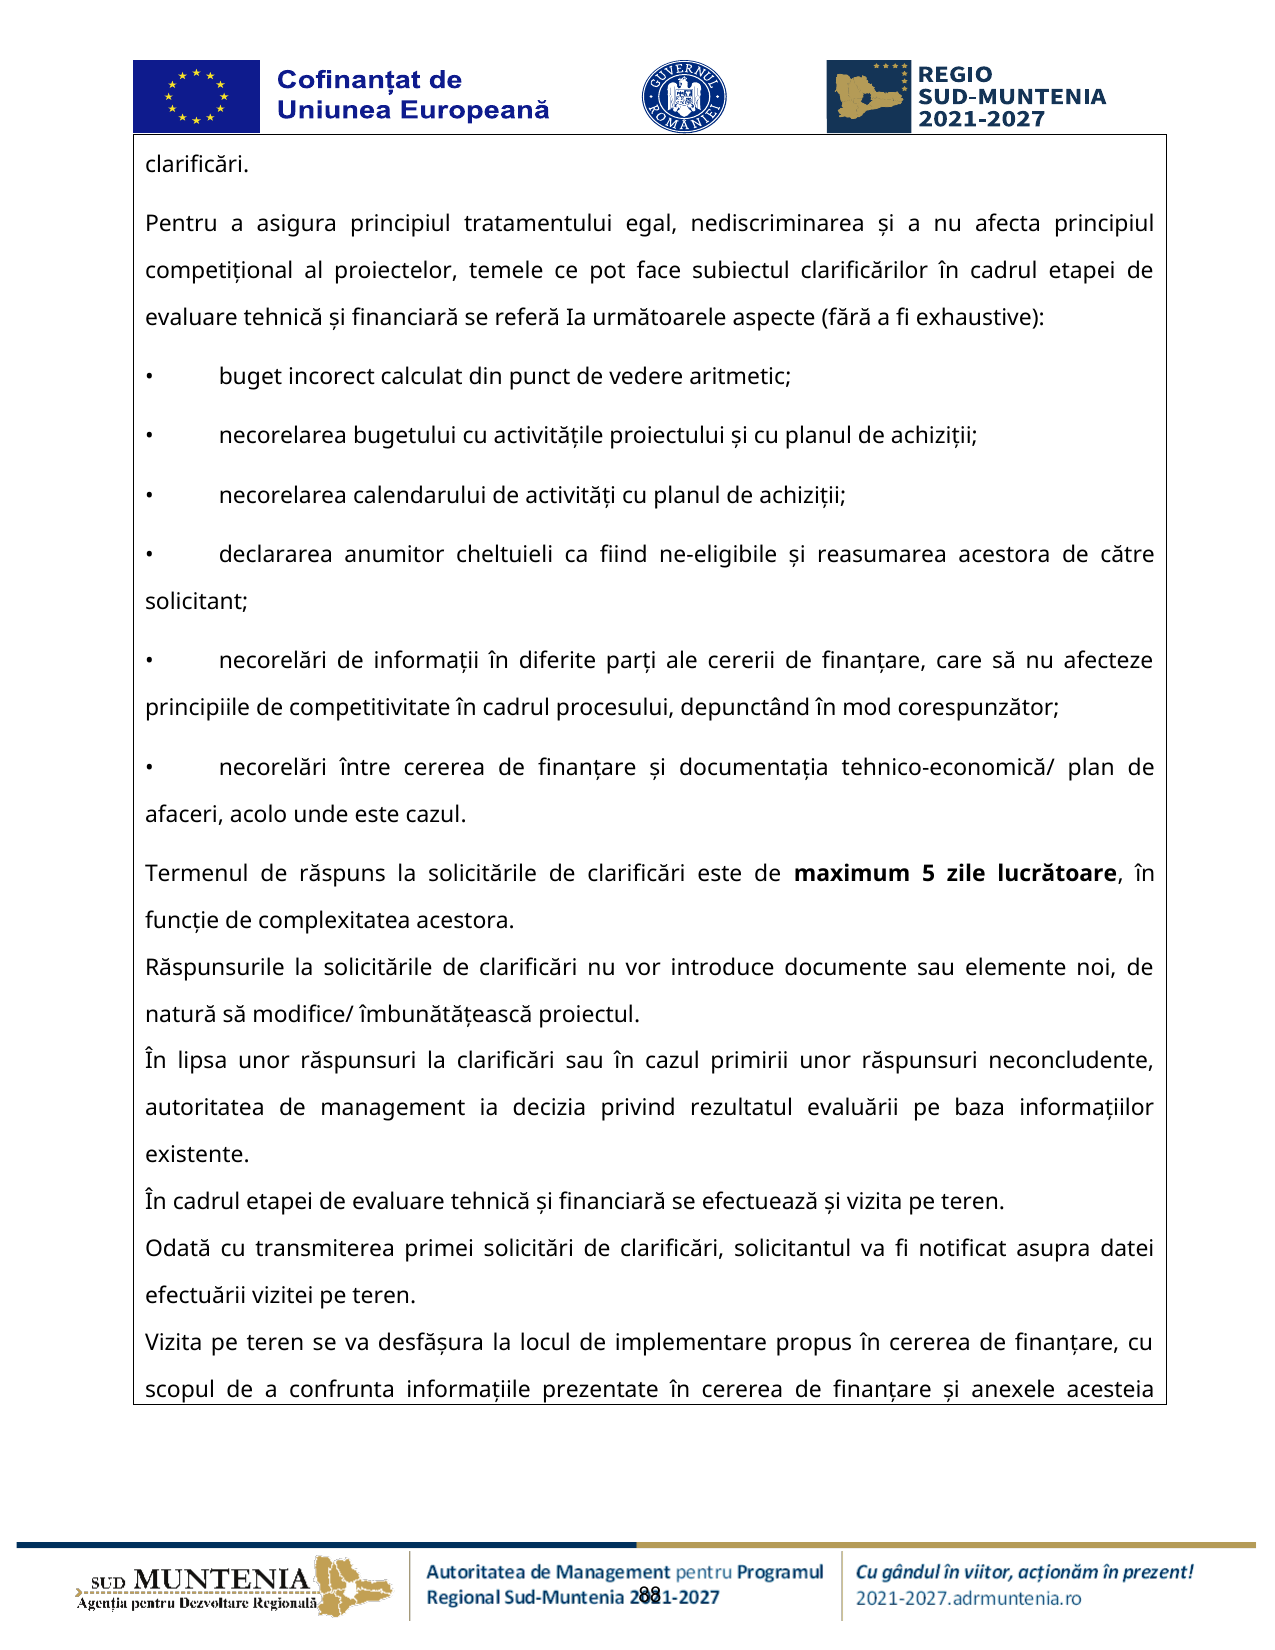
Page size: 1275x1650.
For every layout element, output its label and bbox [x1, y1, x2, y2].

picture [16, 1542, 1257, 1622]
table_header [134, 135, 1166, 1404]
